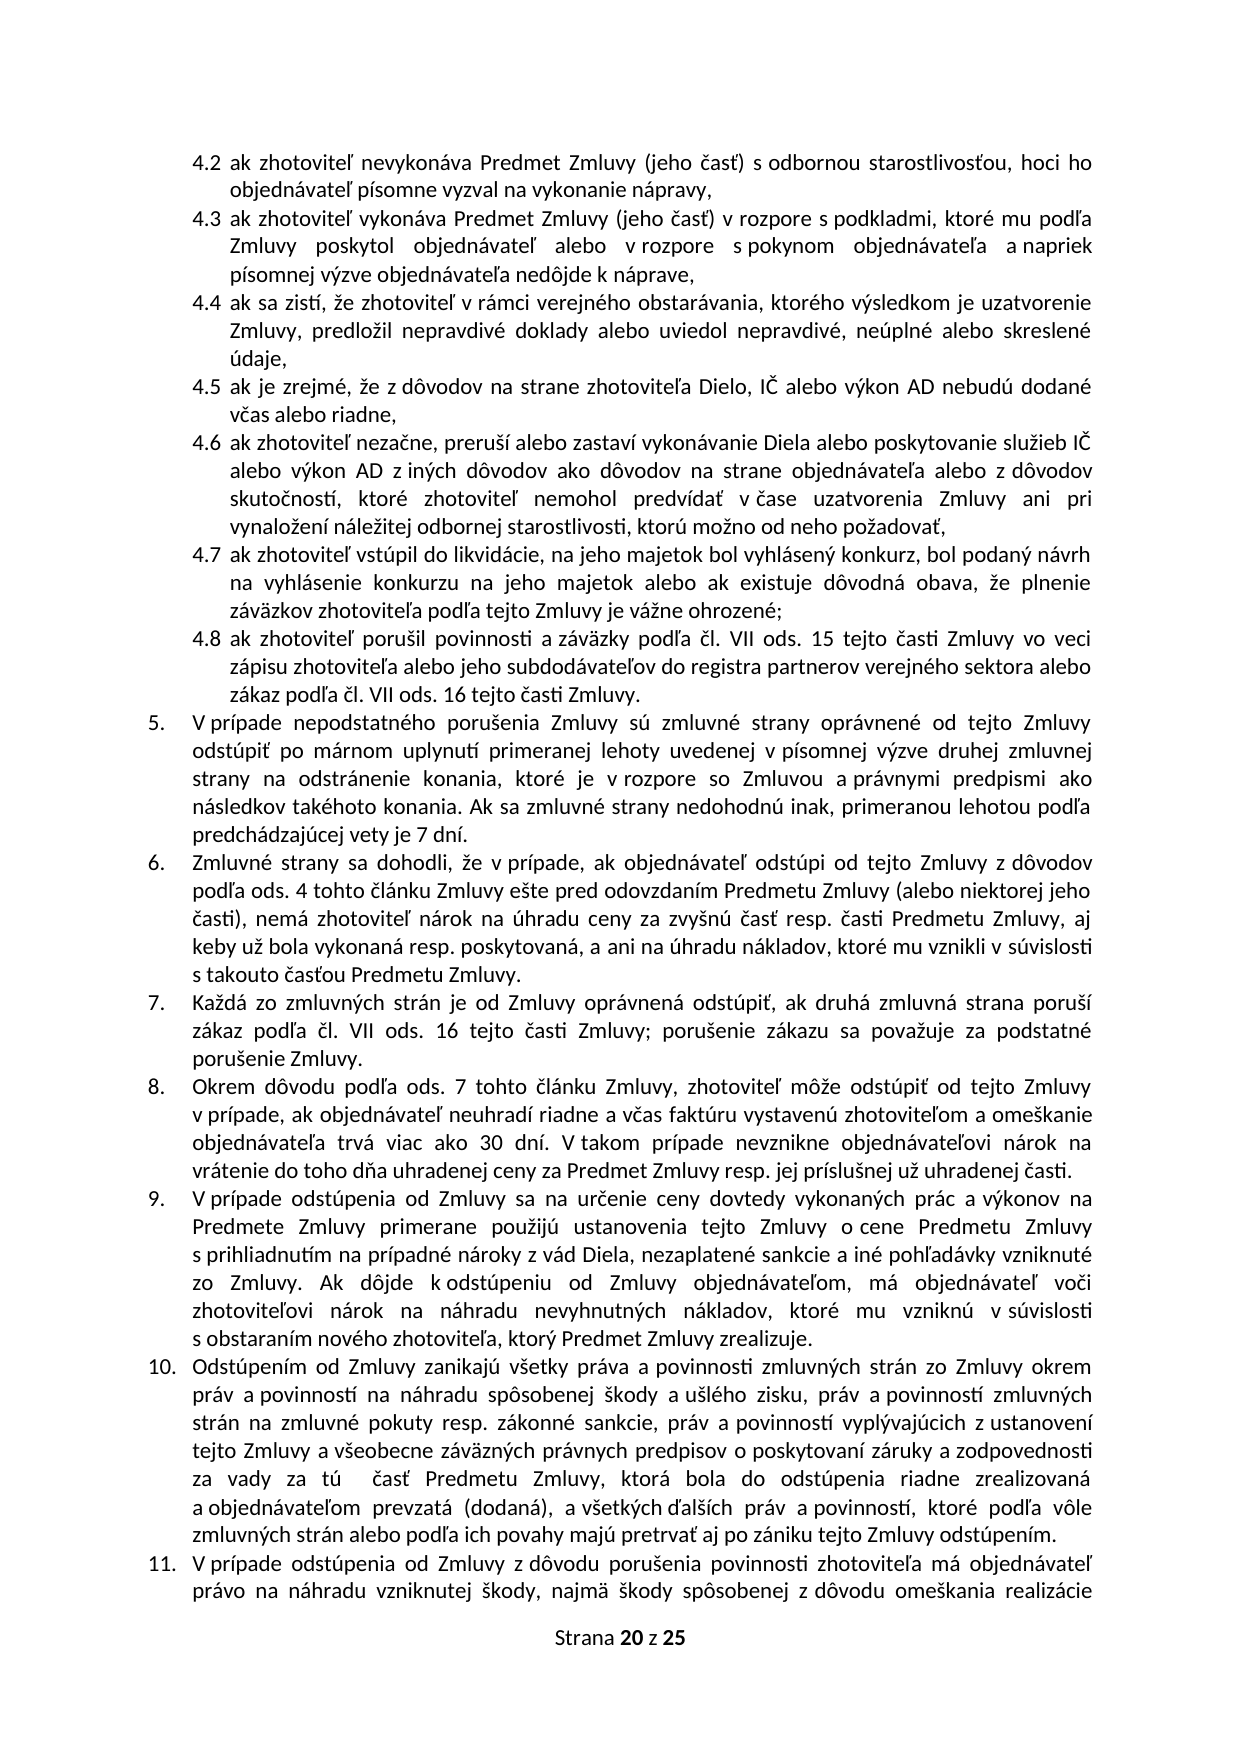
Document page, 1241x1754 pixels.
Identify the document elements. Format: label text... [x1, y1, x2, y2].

list ak zhotoviteľ vykonáva Predmet Zmluvy (jeho časť) v rozpore s podkladmi, ktoré mu podľa Zmluvy poskytol objednávateľ alebo v rozpore s pokynom objednávateľa a napriek písomnej výzve objednávateľa nedôjde k náprave, [192, 204, 1093, 288]
list ak zhotoviteľ nevykonáva Predmet Zmluvy (jeho časť) s odbornou starostlivosťou, hoci ho objednávateľ písomne vyzval na vykonanie nápravy, [192, 148, 1093, 204]
list Okrem dôvodu podľa ods. 7 tohto článku Zmluvy, zhotoviteľ môže odstúpiť od tejto Zmluvy v prípade, ak objednávateľ neuhradí riadne a včas faktúru vystavenú zhotoviteľom a omeškanie objednávateľa trvá viac ako 30 dní. V takom prípade nevznikne objednávateľovi nárok na vrátenie do toho dňa uhradenej ceny za Predmet Zmluvy resp. jej príslušnej už uhradenej časti. [148, 1072, 1093, 1184]
list ak zhotoviteľ porušil povinnosti a záväzky podľa čl. VII ods. 15 tejto časti Zmluvy vo veci zápisu zhotoviteľa alebo jeho subdodávateľov do registra partnerov verejného sektora alebo zákaz podľa čl. VII ods. 16 tejto časti Zmluvy. [192, 624, 1093, 708]
list ak zhotoviteľ vstúpil do likvidácie, na jeho majetok bol vyhlásený konkurz, bol podaný návrh na vyhlásenie konkurzu na jeho majetok alebo ak existuje dôvodná obava, že plnenie záväzkov zhotoviteľa podľa tejto Zmluvy je vážne ohrozené; [192, 540, 1093, 624]
list Odstúpením od Zmluvy zanikajú všetky práva a povinnosti zmluvných strán zo Zmluvy okrem práv a povinností na náhradu spôsobenej škody a ušlého zisku, práv a povinností zmluvných strán na zmluvné pokuty resp. zákonné sankcie, práv a povinností vyplývajúcich z ustanovení tejto Zmluvy a všeobecne záväzných právnych predpisov o poskytovaní záruky a zodpovednosti za vady za tú časť Predmetu Zmluvy, ktorá bola do odstúpenia riadne zrealizovaná a objednávateľom prevzatá (dodaná), a všetkých ďalších práv a povinností, ktoré podľa vôle zmluvných strán alebo podľa ich povahy majú pretrvať aj po zániku tejto Zmluvy odstúpením. [148, 1352, 1093, 1549]
list V prípade odstúpenia od Zmluvy sa na určenie ceny dovtedy vykonaných prác a výkonov na Predmete Zmluvy primerane použijú ustanovenia tejto Zmluvy o cene Predmetu Zmluvy s prihliadnutím na prípadné nároky z vád Diela, nezaplatené sankcie a iné pohľadávky vzniknuté zo Zmluvy. Ak dôjde k odstúpeniu od Zmluvy objednávateľom, má objednávateľ voči zhotoviteľovi nárok na náhradu nevyhnutných nákladov, ktoré mu vzniknú v súvislosti s obstaraním nového zhotoviteľa, ktorý Predmet Zmluvy zrealizuje. [148, 1184, 1093, 1352]
list ak sa zistí, že zhotoviteľ v rámci verejného obstarávania, ktorého výsledkom je uzatvorenie Zmluvy, predložil nepravdivé doklady alebo uviedol nepravdivé, neúplné alebo skreslené údaje, [192, 288, 1093, 372]
list ak je zrejmé, že z dôvodov na strane zhotoviteľa Dielo, IČ alebo výkon AD nebudú dodané včas alebo riadne, [192, 372, 1093, 428]
list ak zhotoviteľ nezačne, preruší alebo zastaví vykonávanie Diela alebo poskytovanie služieb IČ alebo výkon AD z iných dôvodov ako dôvodov na strane objednávateľa alebo z dôvodov skutočností, ktoré zhotoviteľ nemohol predvídať v čase uzatvorenia Zmluvy ani pri vynaložení náležitej odbornej starostlivosti, ktorú možno od neho požadovať, [192, 428, 1093, 540]
list Každá zo zmluvných strán je od Zmluvy oprávnená odstúpiť, ak druhá zmluvná strana poruší zákaz podľa čl. VII ods. 16 tejto časti Zmluvy; porušenie zákazu sa považuje za podstatné porušenie Zmluvy. [148, 988, 1093, 1072]
list V prípade nepodstatného porušenia Zmluvy sú zmluvné strany oprávnené od tejto Zmluvy odstúpiť po márnom uplynutí primeranej lehoty uvedenej v písomnej výzve druhej zmluvnej strany na odstránenie konania, ktoré je v rozpore so Zmluvou a právnymi predpismi ako následkov takéhoto konania. Ak sa zmluvné strany nedohodnú inak, primeranou lehotou podľa predchádzajúcej vety je 7 dní. [148, 708, 1093, 848]
list Zmluvné strany sa dohodli, že v prípade, ak objednávateľ odstúpi od tejto Zmluvy z dôvodov podľa ods. 4 tohto článku Zmluvy ešte pred odovzdaním Predmetu Zmluvy (alebo niektorej jeho časti), nemá zhotoviteľ nárok na úhradu ceny za zvyšnú časť resp. časti Predmetu Zmluvy, aj keby už bola vykonaná resp. poskytovaná, a ani na úhradu nákladov, ktoré mu vznikli v súvislosti s takouto časťou Predmetu Zmluvy. [148, 848, 1093, 988]
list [148, 1549, 1093, 1605]
